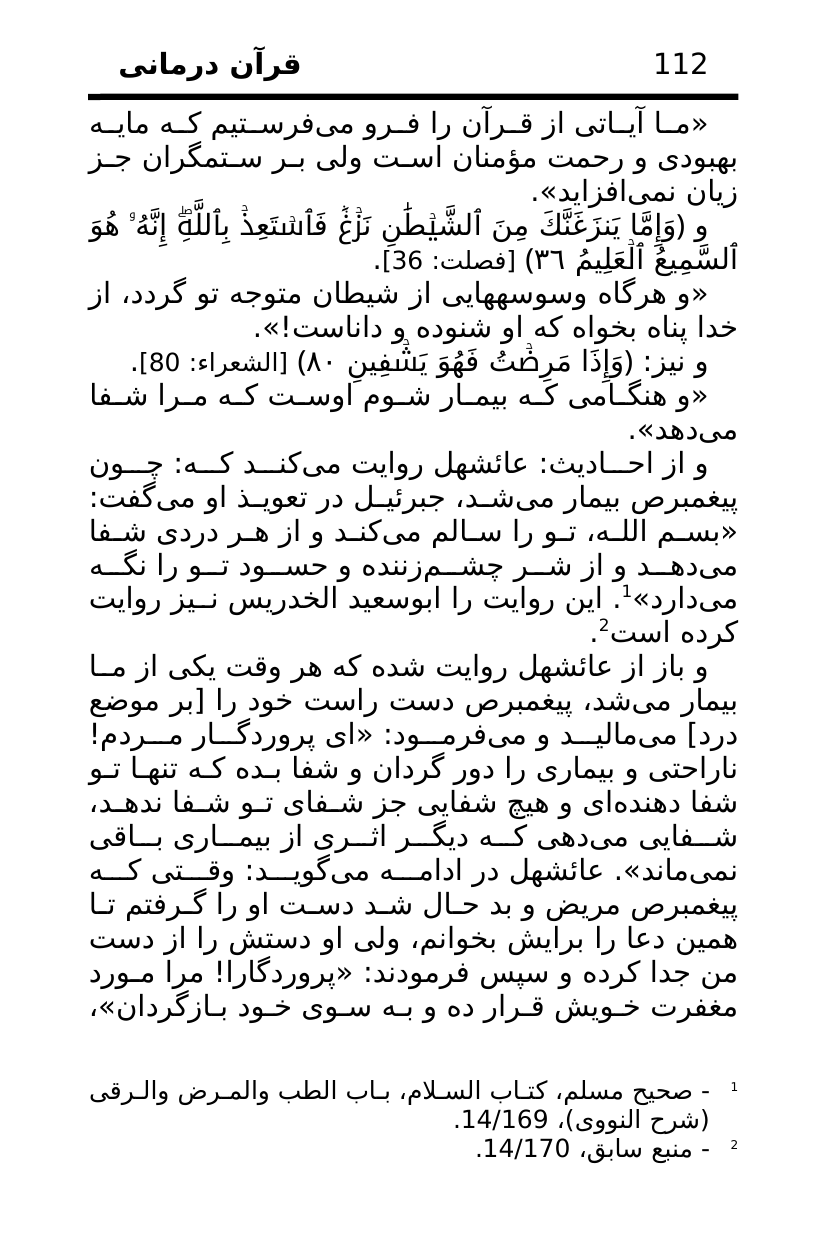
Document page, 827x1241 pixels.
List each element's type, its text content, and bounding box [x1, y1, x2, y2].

text «و هرگاه وسوسه‏هایى از شیطان متوجه تو گردد، از خدا پناه بخواه که او شنوده و داناست!». [89, 276, 738, 344]
text «ما آیاتی از قرآن را فرو می‌فرستیم که مایه بهبودی و رحمت مؤمنان است ولی بر ستمگران جز زیان نمی‌افزاید». [89, 106, 738, 208]
text و نیز: ﴿وَإِذَا مَرِضۡتُ فَهُوَ يَشۡفِينِ ٨٠﴾ [الشعراء: 80]. [89, 344, 738, 378]
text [89, 650, 738, 1023]
text و از احادیث: عائشهل روایت می‌کند که: چون پیغمبرص بیمار می‌شد، جبرئیل در تعویذ او می‌گفت: «بسم ‌الله، تو را سالم می‌کند و از هر دردی شفا می‌دهد و از شر چشم‌زننده و حسود تو را نگه می‌دارد». این روایت را ابوسعید الخدریس نیز روایت کرده است. [89, 446, 738, 650]
text و ﴿وَإِمَّا يَنزَغَنَّكَ مِنَ ٱلشَّيۡطَٰنِ نَزۡغٞ فَٱسۡتَعِذۡ بِٱللَّهِۖ إِنَّهُۥ هُوَ ٱلسَّمِيعُ ٱلۡعَلِيمُ ٣٦﴾ [فصلت: 36]. [89, 208, 738, 276]
text «و هنگامی که بیمار شوم اوست که مرا شفا می‌دهد». [89, 378, 738, 446]
